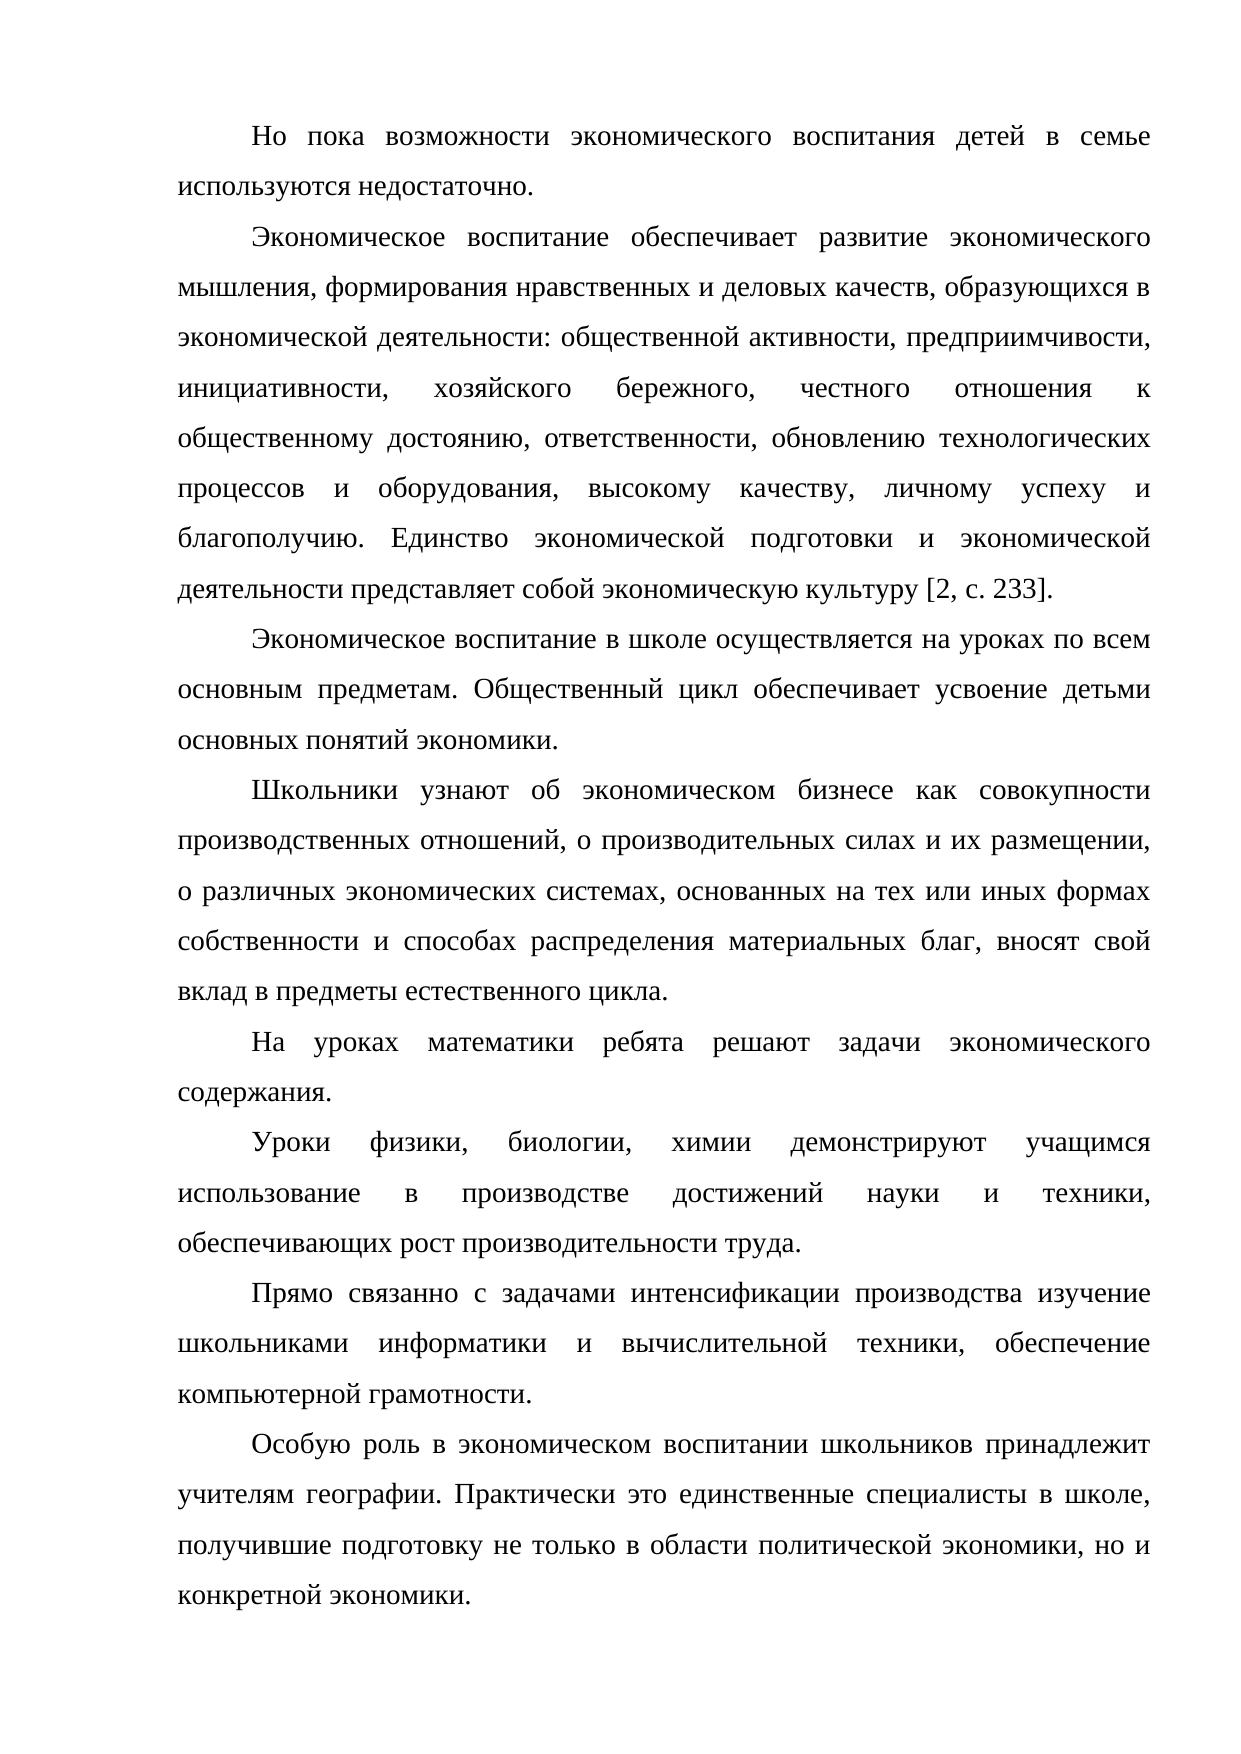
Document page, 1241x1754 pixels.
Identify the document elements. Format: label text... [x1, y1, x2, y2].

text Экономическое воспитание обеспечивает развитие экономического мышления, формирования нравственных и деловых качеств, образующихся в экономической деятельности: общественной активности, предприимчивости, инициативности, хозяйского бережного, честного отношения к общественному достоянию, ответственности, обновлению технологических процессов и оборудования, высокому качеству, личному успеху и благополучию. Единство экономической подготовки и экономической деятельности представляет собой экономическую культуру [2, c. 233]. [177, 219, 1152, 604]
text На уроках математики ребята решают задачи экономического содержания. [177, 1024, 1152, 1108]
text Особую роль в экономическом воспитании школьников принадлежит учителям географии. Практически это единственные специалисты в школе, получившие подготовку не только в области политической экономики, но и конкретной экономики. [177, 1426, 1152, 1611]
text Школьники узнают об экономическом бизнесе как совокупности производственных отношений, о производительных силах и их размещении, о различных экономических системах, основанных на тех или иных формах собственности и способах распределения материальных благ, вносят свой вклад в предметы естественного цикла. [177, 772, 1152, 1007]
text Уроки физики, биологии, химии демонстрируют учащимся использование в производстве достижений науки и техники, обеспечивающих рост производительности труда. [177, 1124, 1152, 1258]
text Прямо связанно с задачами интенсификации производства изучение школьниками информатики и вычислительной техники, обеспечение компьютерной грамотности. [177, 1275, 1152, 1409]
text Но пока возможности экономического воспитания детей в семье используются недостаточно. [177, 118, 1152, 202]
text Экономическое воспитание в школе осуществляется на уроках по всем основным предметам. Общественный цикл обеспечивает усвоение детьми основных понятий экономики. [177, 621, 1152, 755]
